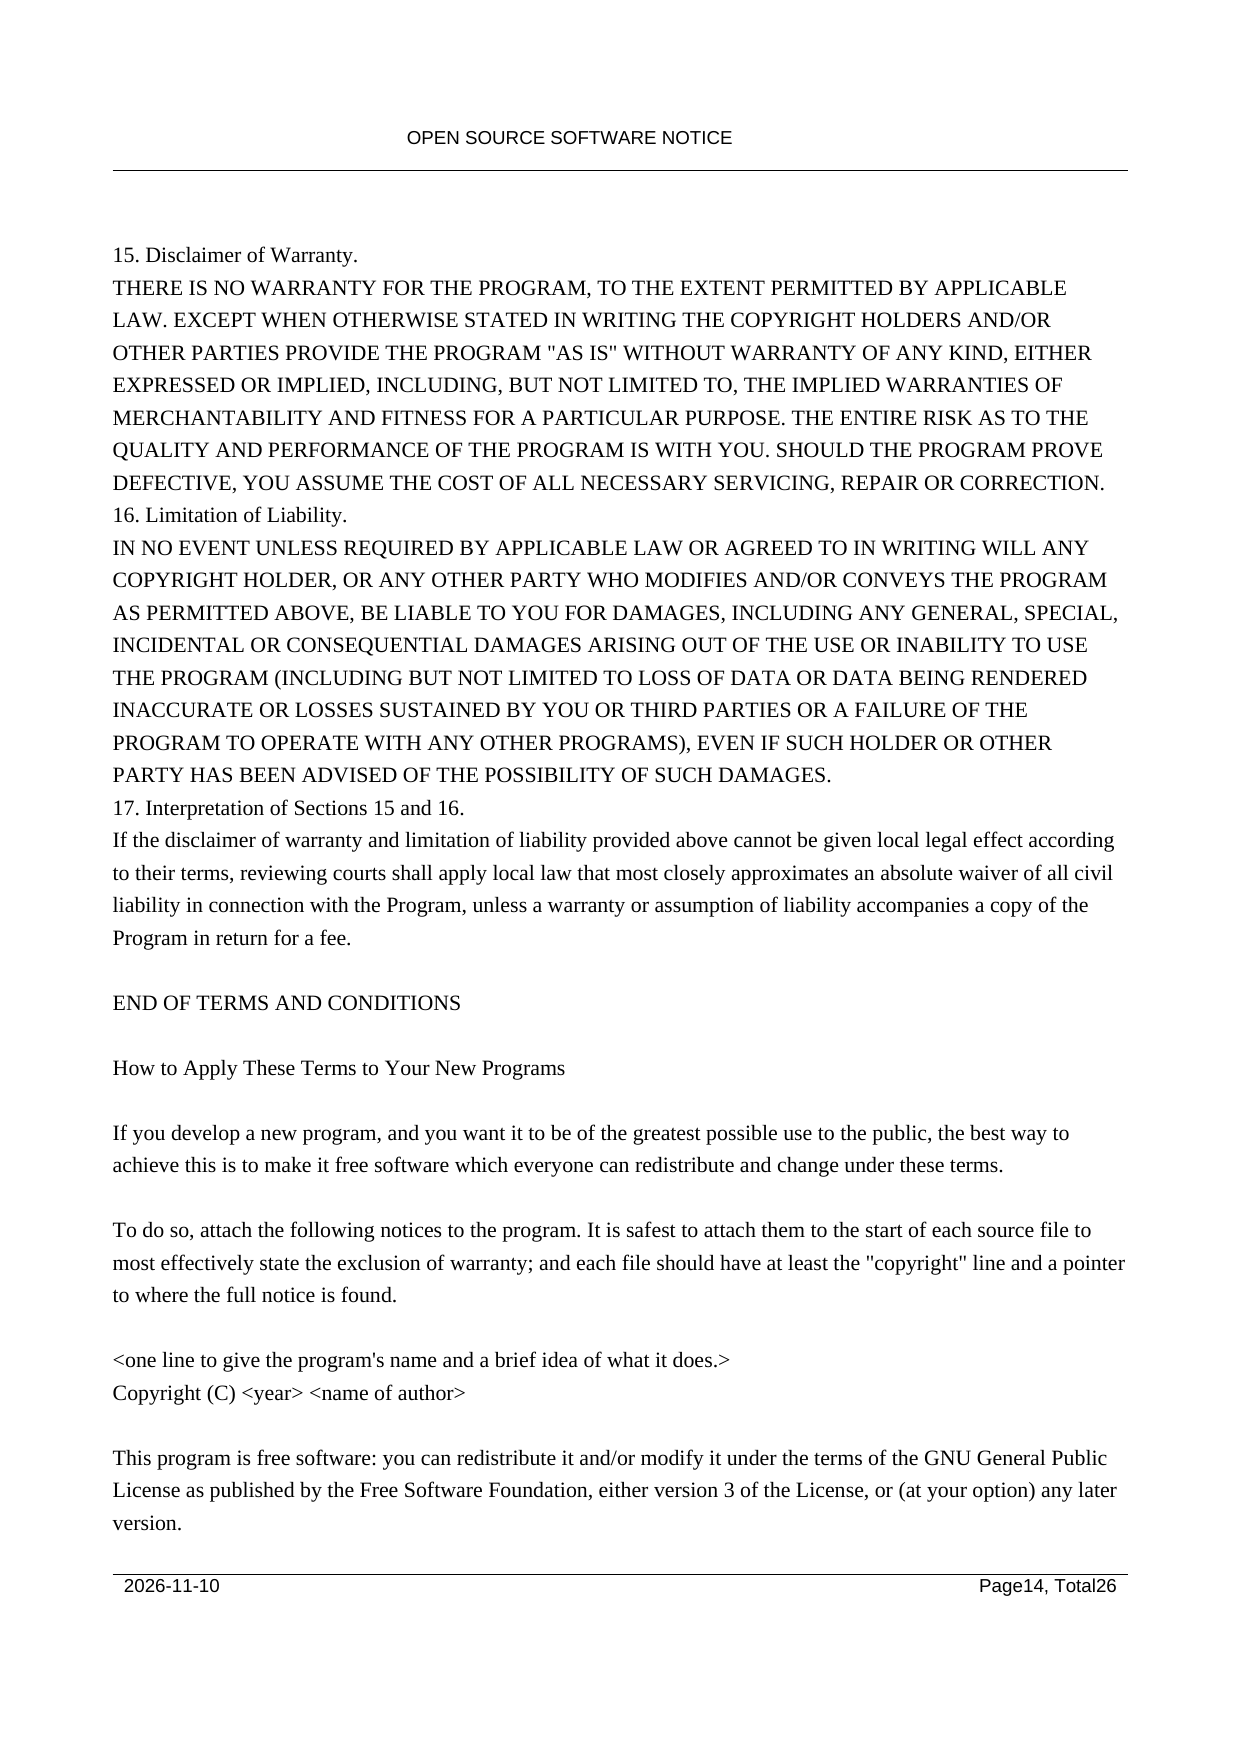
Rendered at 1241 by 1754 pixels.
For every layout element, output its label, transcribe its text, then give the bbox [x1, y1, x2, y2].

text <one line to give the program's name and a brief idea of what it does.> [112, 1344, 1128, 1376]
text END OF TERMS AND CONDITIONS [112, 986, 1128, 1019]
text 17. Interpretation of Sections 15 and 16. [112, 791, 1128, 824]
text Copyright (C) <year> <name of author> [112, 1376, 1128, 1409]
text If the disclaimer of warranty and limitation of liability provided above cannot be given local legal effect according to their terms, reviewing courts shall apply local law that most closely approximates an absolute waiver of all civil liability in connection with the Program, unless a warranty or assumption of liability accompanies a copy of the Program in return for a fee. [112, 824, 1128, 954]
text If you develop a new program, and you want it to be of the greatest possible use to the public, the best way to achieve this is to make it free software which everyone can redistribute and change under these terms. [112, 1116, 1128, 1181]
text To do so, attach the following notices to the program. It is safest to attach them to the start of each source file to most effectively state the exclusion of warranty; and each file should have at least the "copyright" line and a pointer to where the full notice is found. [112, 1214, 1128, 1311]
text How to Apply These Terms to Your New Programs [112, 1051, 1128, 1084]
text 16. Limitation of Liability. [112, 499, 1128, 531]
text 15. Disclaimer of Warranty. [112, 239, 1128, 271]
text IN NO EVENT UNLESS REQUIRED BY APPLICABLE LAW OR AGREED TO IN WRITING WILL ANY COPYRIGHT HOLDER, OR ANY OTHER PARTY WHO MODIFIES AND/OR CONVEYS THE PROGRAM AS PERMITTED ABOVE, BE LIABLE TO YOU FOR DAMAGES, INCLUDING ANY GENERAL, SPECIAL, INCIDENTAL OR CONSEQUENTIAL DAMAGES ARISING OUT OF THE USE OR INABILITY TO USE THE PROGRAM (INCLUDING BUT NOT LIMITED TO LOSS OF DATA OR DATA BEING RENDERED INACCURATE OR LOSSES SUSTAINED BY YOU OR THIRD PARTIES OR A FAILURE OF THE PROGRAM TO OPERATE WITH ANY OTHER PROGRAMS), EVEN IF SUCH HOLDER OR OTHER PARTY HAS BEEN ADVISED OF THE POSSIBILITY OF SUCH DAMAGES. [112, 531, 1128, 791]
text THERE IS NO WARRANTY FOR THE PROGRAM, TO THE EXTENT PERMITTED BY APPLICABLE LAW. EXCEPT WHEN OTHERWISE STATED IN WRITING THE COPYRIGHT HOLDERS AND/OR OTHER PARTIES PROVIDE THE PROGRAM "AS IS" WITHOUT WARRANTY OF ANY KIND, EITHER EXPRESSED OR IMPLIED, INCLUDING, BUT NOT LIMITED TO, THE IMPLIED WARRANTIES OF MERCHANTABILITY AND FITNESS FOR A PARTICULAR PURPOSE. THE ENTIRE RISK AS TO THE QUALITY AND PERFORMANCE OF THE PROGRAM IS WITH YOU. SHOULD THE PROGRAM PROVE DEFECTIVE, YOU ASSUME THE COST OF ALL NECESSARY SERVICING, REPAIR OR CORRECTION. [112, 271, 1128, 499]
text This program is free software: you can redistribute it and/or modify it under the terms of the GNU General Public License as published by the Free Software Foundation, either version 3 of the License, or (at your option) any later version. [112, 1441, 1128, 1539]
